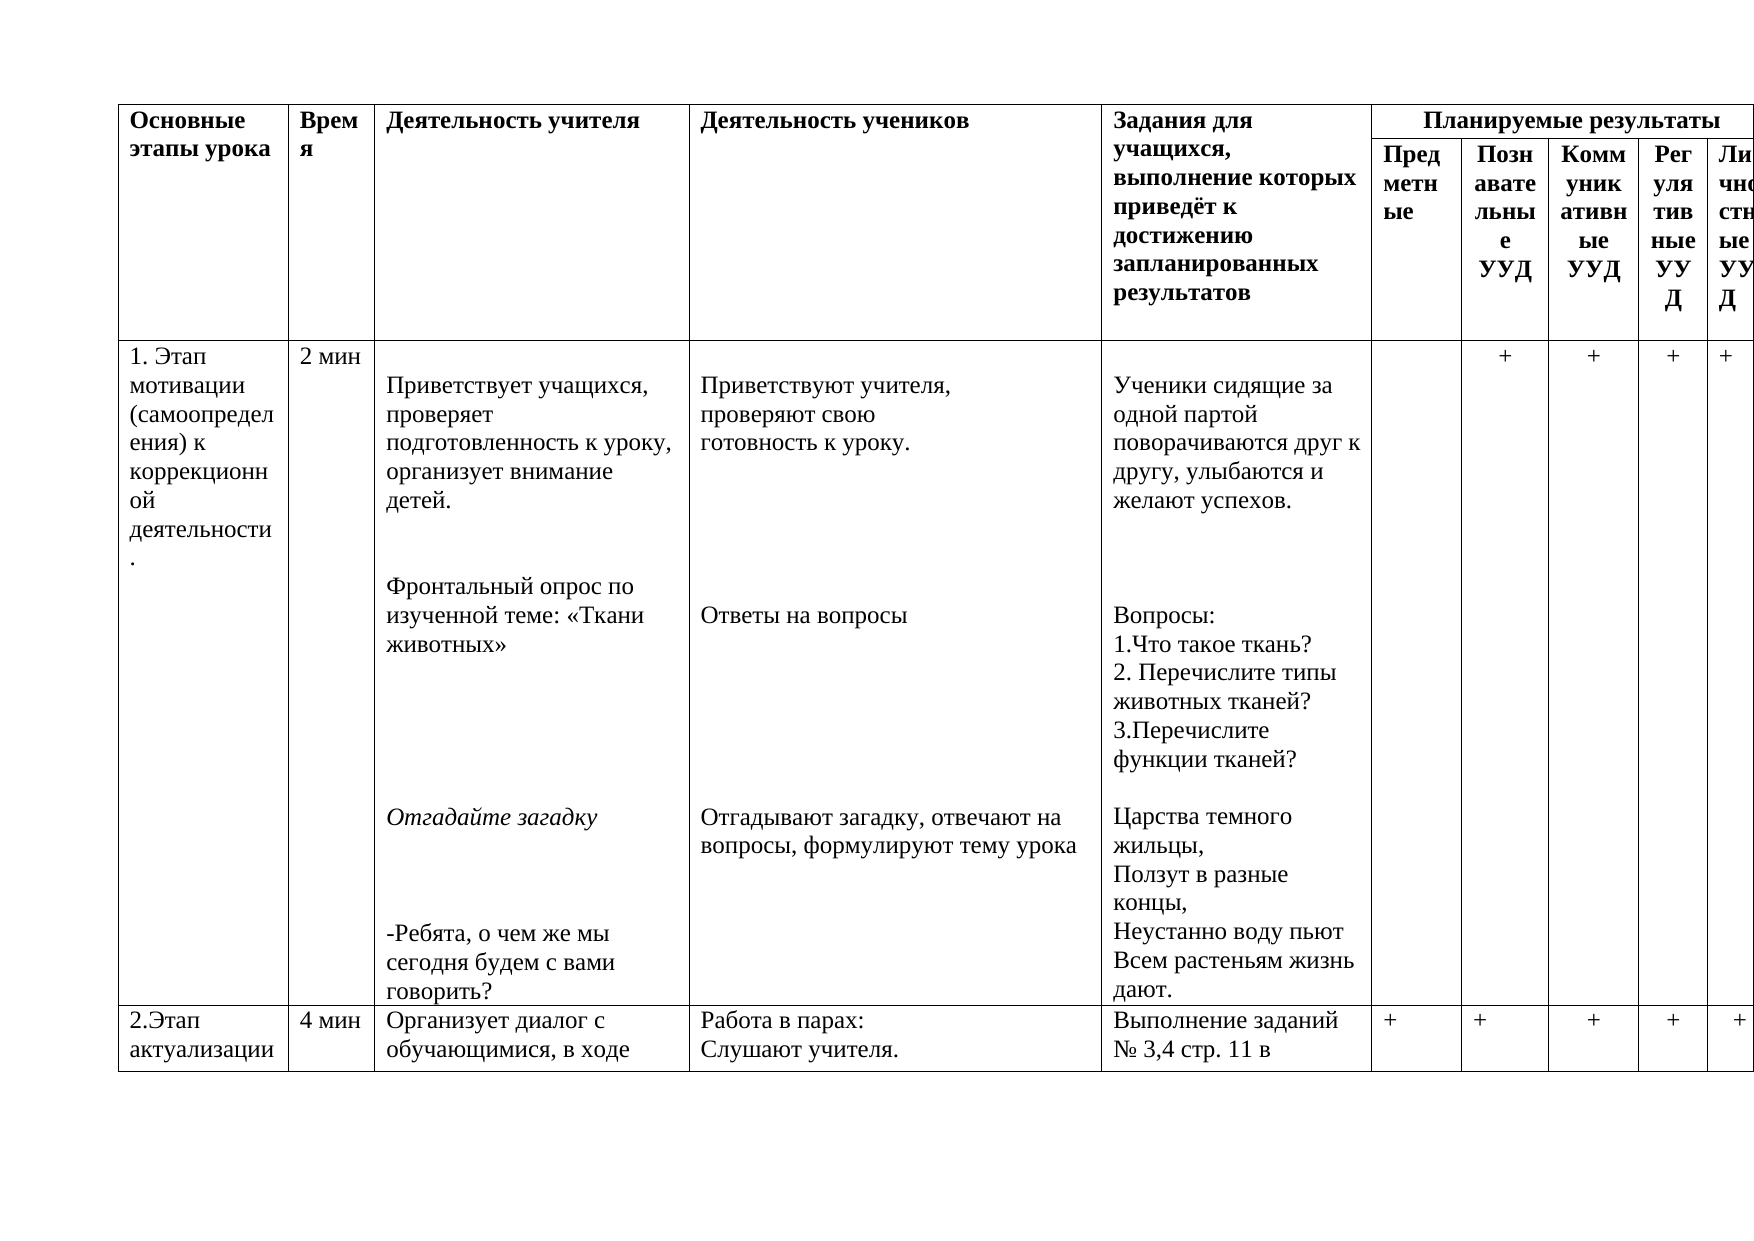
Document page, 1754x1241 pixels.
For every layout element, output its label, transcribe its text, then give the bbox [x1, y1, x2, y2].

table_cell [375, 1006, 689, 1071]
table_cell [1372, 341, 1461, 1004]
table_cell Регулятивные УУД [1639, 139, 1707, 340]
table_cell Познавательные УУД [1462, 139, 1548, 340]
table_cell Приветствуют учителя, проверяют свою готовность к уроку. Ответы на вопросы Отгадывают загадку, отвечают на вопросы, формулируют тему урока [690, 341, 1101, 1004]
table_cell + [1549, 341, 1638, 1004]
table_cell + [1639, 341, 1707, 1004]
table_cell + [1462, 341, 1548, 1004]
table_cell + [1372, 1006, 1461, 1071]
table_cell Личностные УУД [1708, 139, 1753, 340]
table_header Задания для учащихся, выполнение которых приведёт к достижению запланированных результатов [1102, 105, 1371, 340]
table_header Планируемые результаты [1372, 105, 1753, 138]
table_cell + [1708, 1006, 1753, 1071]
table_header Время [289, 105, 374, 340]
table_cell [690, 1006, 1101, 1071]
table_header Деятельность учеников [690, 105, 1101, 340]
table_cell 2 мин [289, 341, 374, 1004]
table_cell + [1549, 1006, 1638, 1071]
table_cell Коммуникативные УУД [1549, 139, 1638, 340]
table_cell Приветствует учащихся, проверяет подготовленность к уроку, организует внимание детей. Фронтальный опрос по изученной теме: «Ткани животных» Отгадайте загадку -Ребята, о чем же мы сегодня будем с вами говорить? [375, 341, 689, 1004]
table_header Основные этапы урока [119, 105, 288, 340]
table_cell 4 мин [289, 1006, 374, 1071]
table_cell + [1462, 1006, 1548, 1071]
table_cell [1102, 1006, 1371, 1071]
table_cell Предметные [1372, 139, 1461, 340]
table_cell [119, 1006, 288, 1071]
table_header Деятельность учителя [375, 105, 689, 340]
table_cell + [1708, 341, 1753, 1004]
table_cell Ученики сидящие за одной партой поворачиваются друг к другу, улыбаются и желают успехов. Вопросы: 1.Что такое ткань? 2. Перечислите типы животных тканей? 3.Перечислите функции тканей? Царства темного жильцы, Ползут в разные концы, Неустанно воду пьют Всем растеньям жизнь дают. [1102, 341, 1371, 1004]
table_cell + [1639, 1006, 1707, 1071]
table_cell 1. Этап мотивации (самоопределения) к коррекционной деятельности. [119, 341, 288, 1004]
